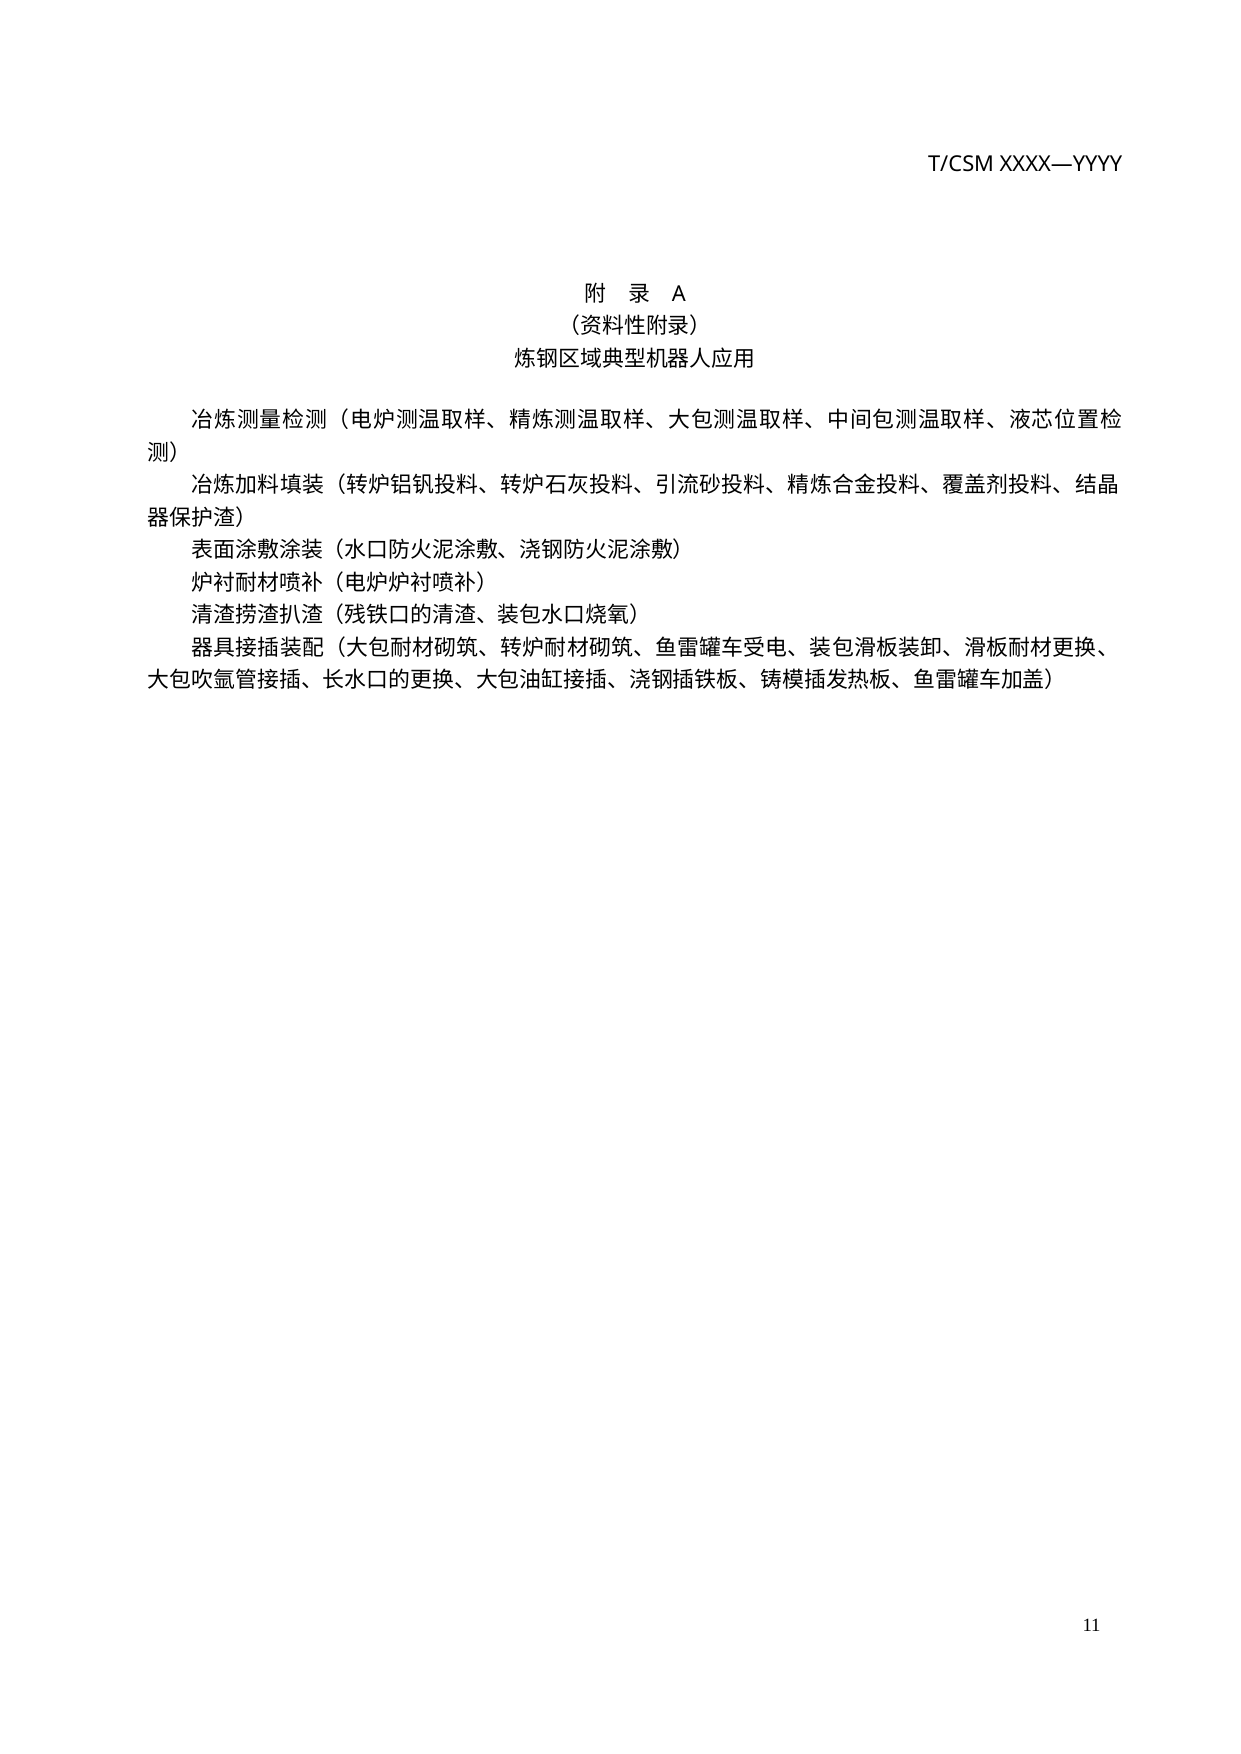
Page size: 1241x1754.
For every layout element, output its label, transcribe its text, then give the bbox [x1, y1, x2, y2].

text 炉衬耐材喷补（电炉炉衬喷补） [148, 564, 1122, 597]
text 冶炼测量检测（电炉测温取样、精炼测温取样、大包测温取样、中间包测温取样、液芯位置检测） [148, 402, 1122, 467]
text 表面涂敷涂装（水口防火泥涂敷、浇钢防火泥涂敷） [148, 532, 1122, 564]
text （资料性附录） 炼钢区域典型机器人应用 [148, 275, 1122, 373]
text 清渣捞渣扒渣（残铁口的清渣、装包水口烧氧） [148, 597, 1122, 629]
text 冶炼加料填装（转炉铝钒投料、转炉石灰投料、引流砂投料、精炼合金投料、覆盖剂投料、结晶器保护渣） [148, 467, 1122, 532]
text 器具接插装配（大包耐材砌筑、转炉耐材砌筑、鱼雷罐车受电、装包滑板装卸、滑板耐材更换、大包吹氩管接插、长水口的更换、大包油缸接插、浇钢插铁板、铸模插发热板、鱼雷罐车加盖） [148, 629, 1122, 694]
